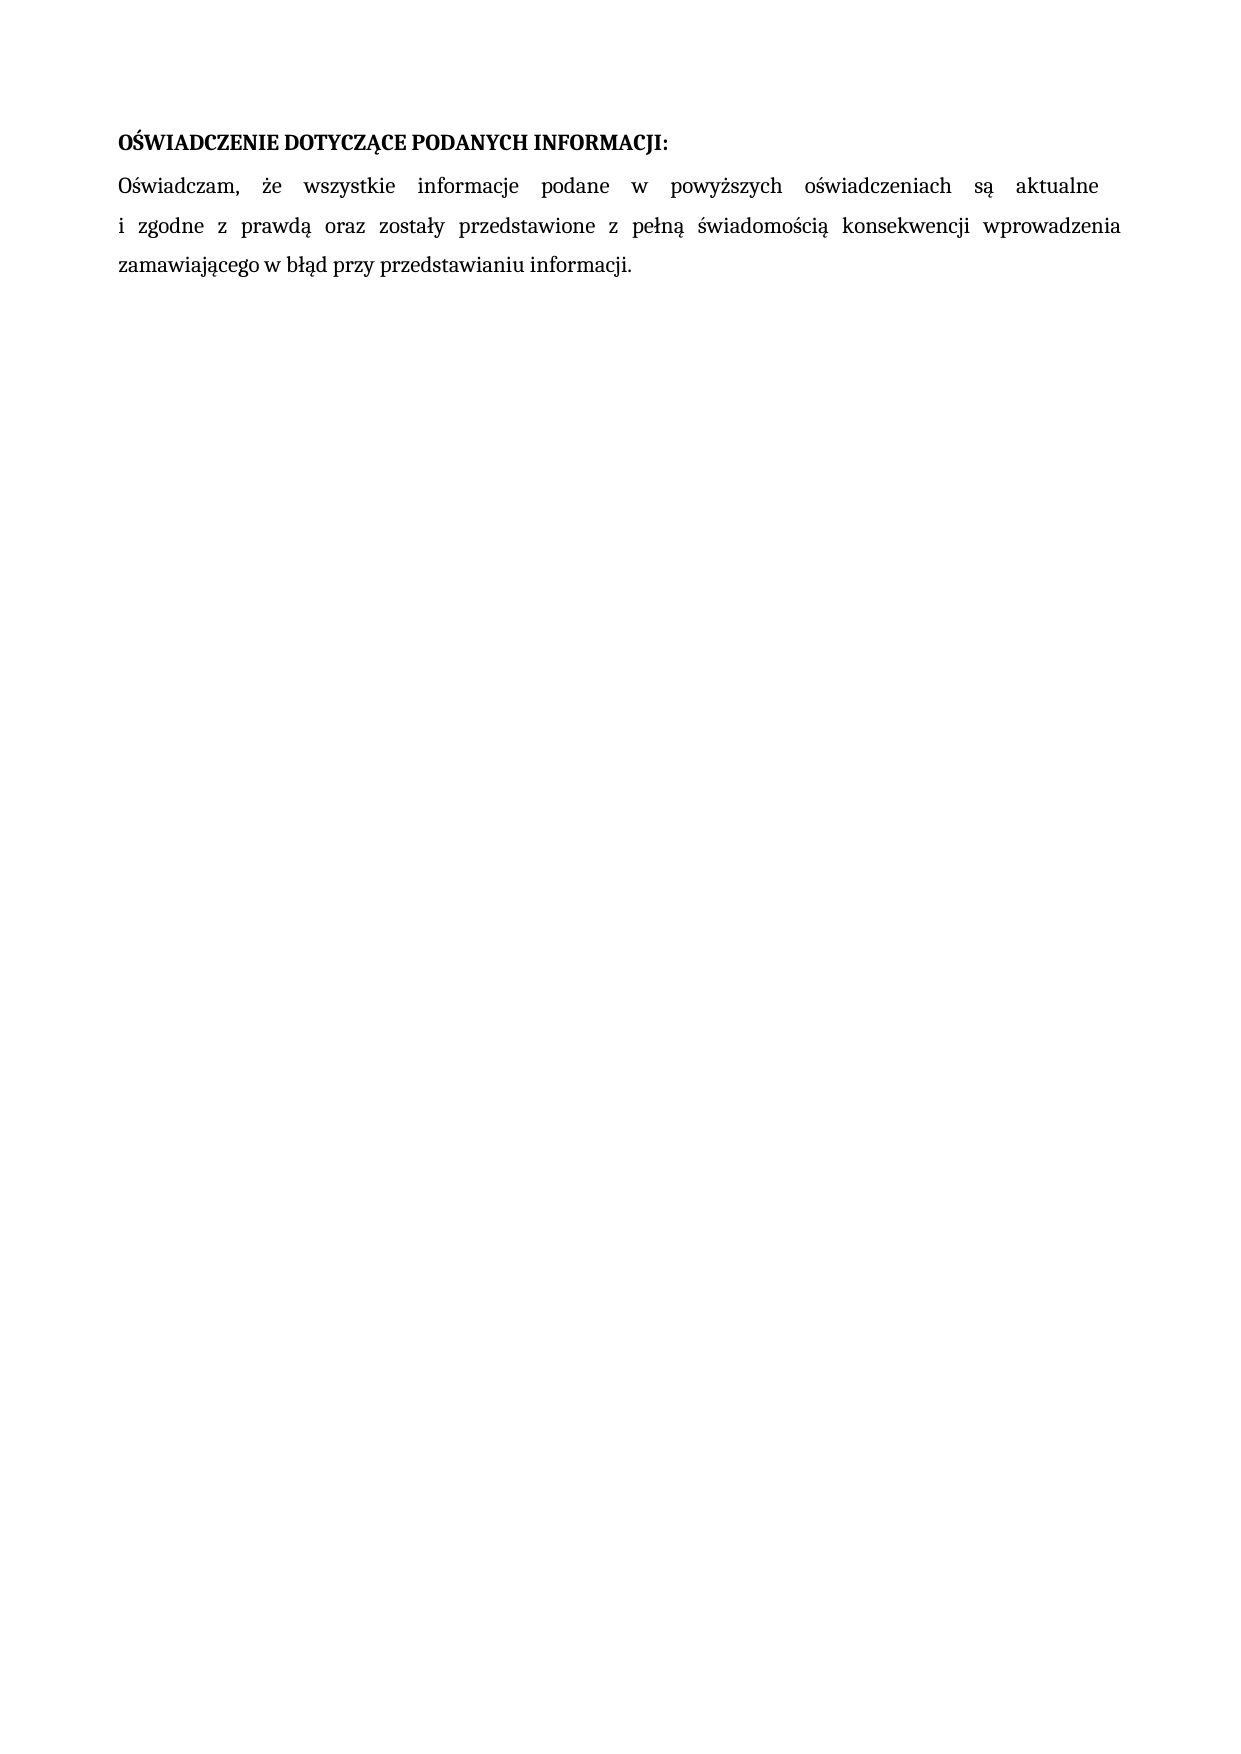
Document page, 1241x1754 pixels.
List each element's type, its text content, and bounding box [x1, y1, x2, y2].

text Oświadczam, że wszystkie informacje podane w powyższych oświadczeniach są aktualne i zgodne z prawdą oraz zostały przedstawione z pełną świadomością konsekwencji wprowadzenia zamawiającego w błąd przy przedstawianiu informacji. [118, 173, 1122, 278]
text OŚWIADCZENIE DOTYCZĄCE PODANYCH INFORMACJI: [118, 130, 1122, 156]
